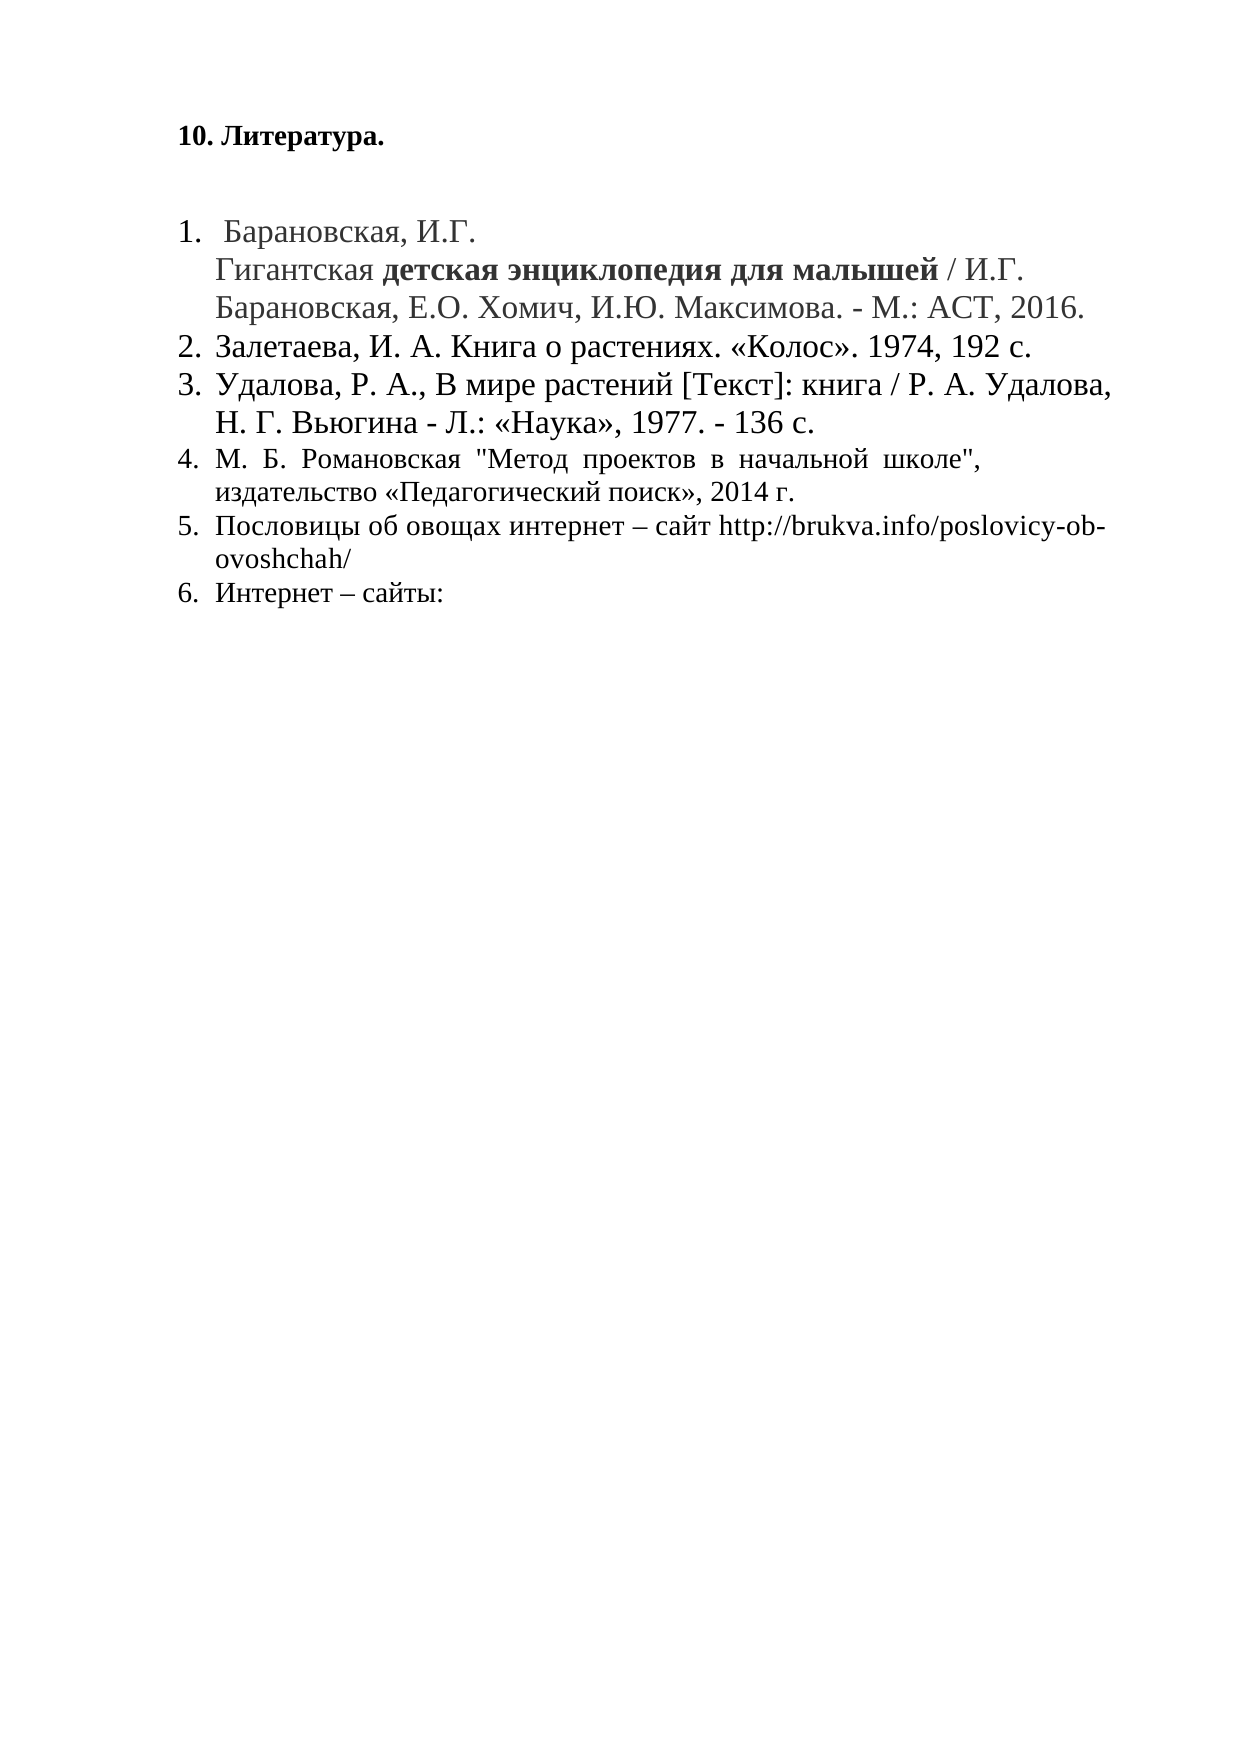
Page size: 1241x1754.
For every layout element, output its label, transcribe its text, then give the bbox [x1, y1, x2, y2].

text 10. Литература. [177, 118, 1152, 152]
list Пословицы об овощах интернет – сайт http://brukva.info/poslovicy-ob-ovoshchah/ [177, 508, 1152, 575]
list Интернет – сайты: [177, 575, 1152, 609]
list М. Б. Романовская "Метод проектов в начальной школе", издательство «Педагогический поиск», 2014 г. [177, 441, 1152, 508]
list Залетаева, И. А. Книга о растениях. «Колос». 1974, 192 с. [177, 326, 1152, 364]
list Удалова, Р. А., В мире растений [Текст]: книга / Р. А. Удалова, Н. Г. Вьюгина - Л.: «Наука», 1977. - 136 с. [177, 364, 1152, 441]
list Барановская, И.Г. Гигантская детская энциклопедия для малышей / И.Г. Барановская, Е.О. Хомич, И.Ю. Максимова. - М.: АСТ, 2016. [476, 211, 1152, 326]
